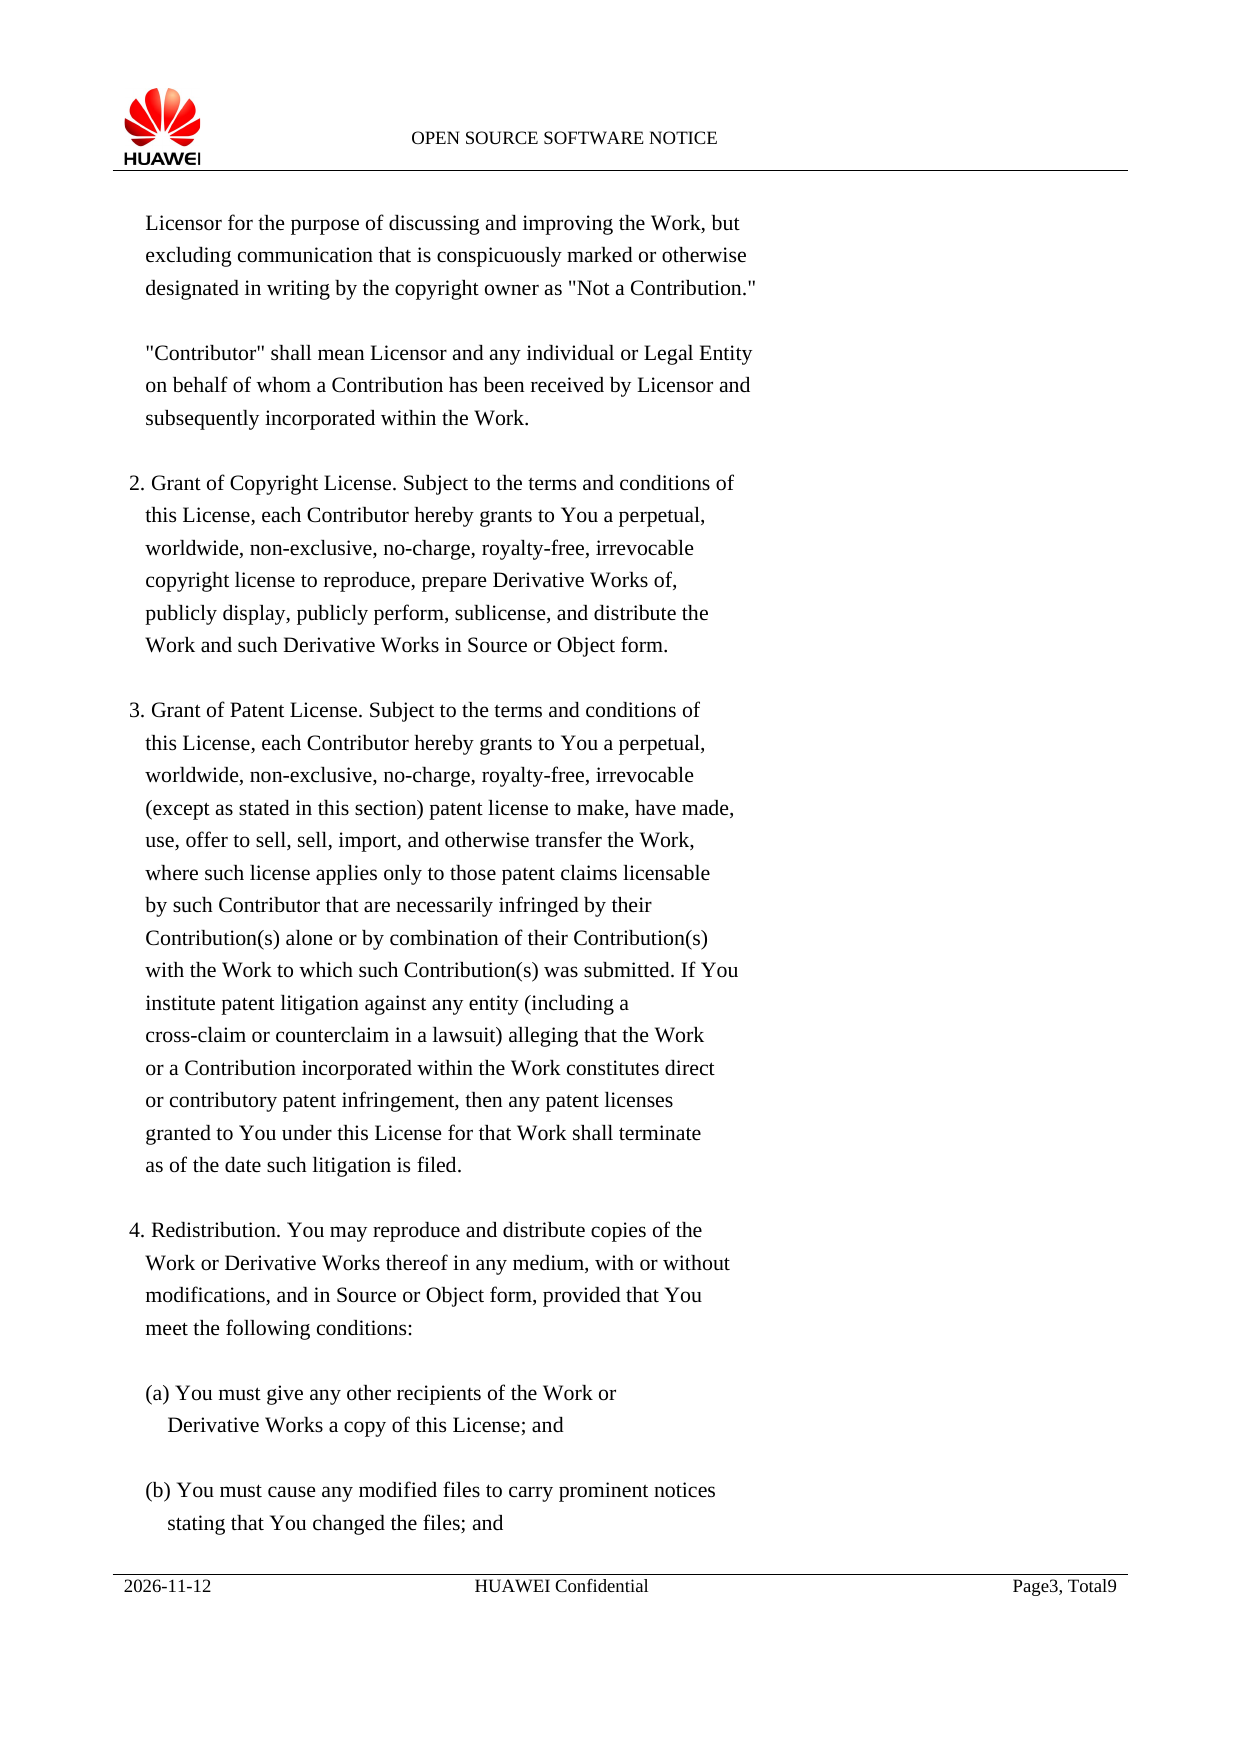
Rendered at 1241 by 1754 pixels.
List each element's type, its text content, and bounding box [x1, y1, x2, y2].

picture [124, 88, 201, 165]
